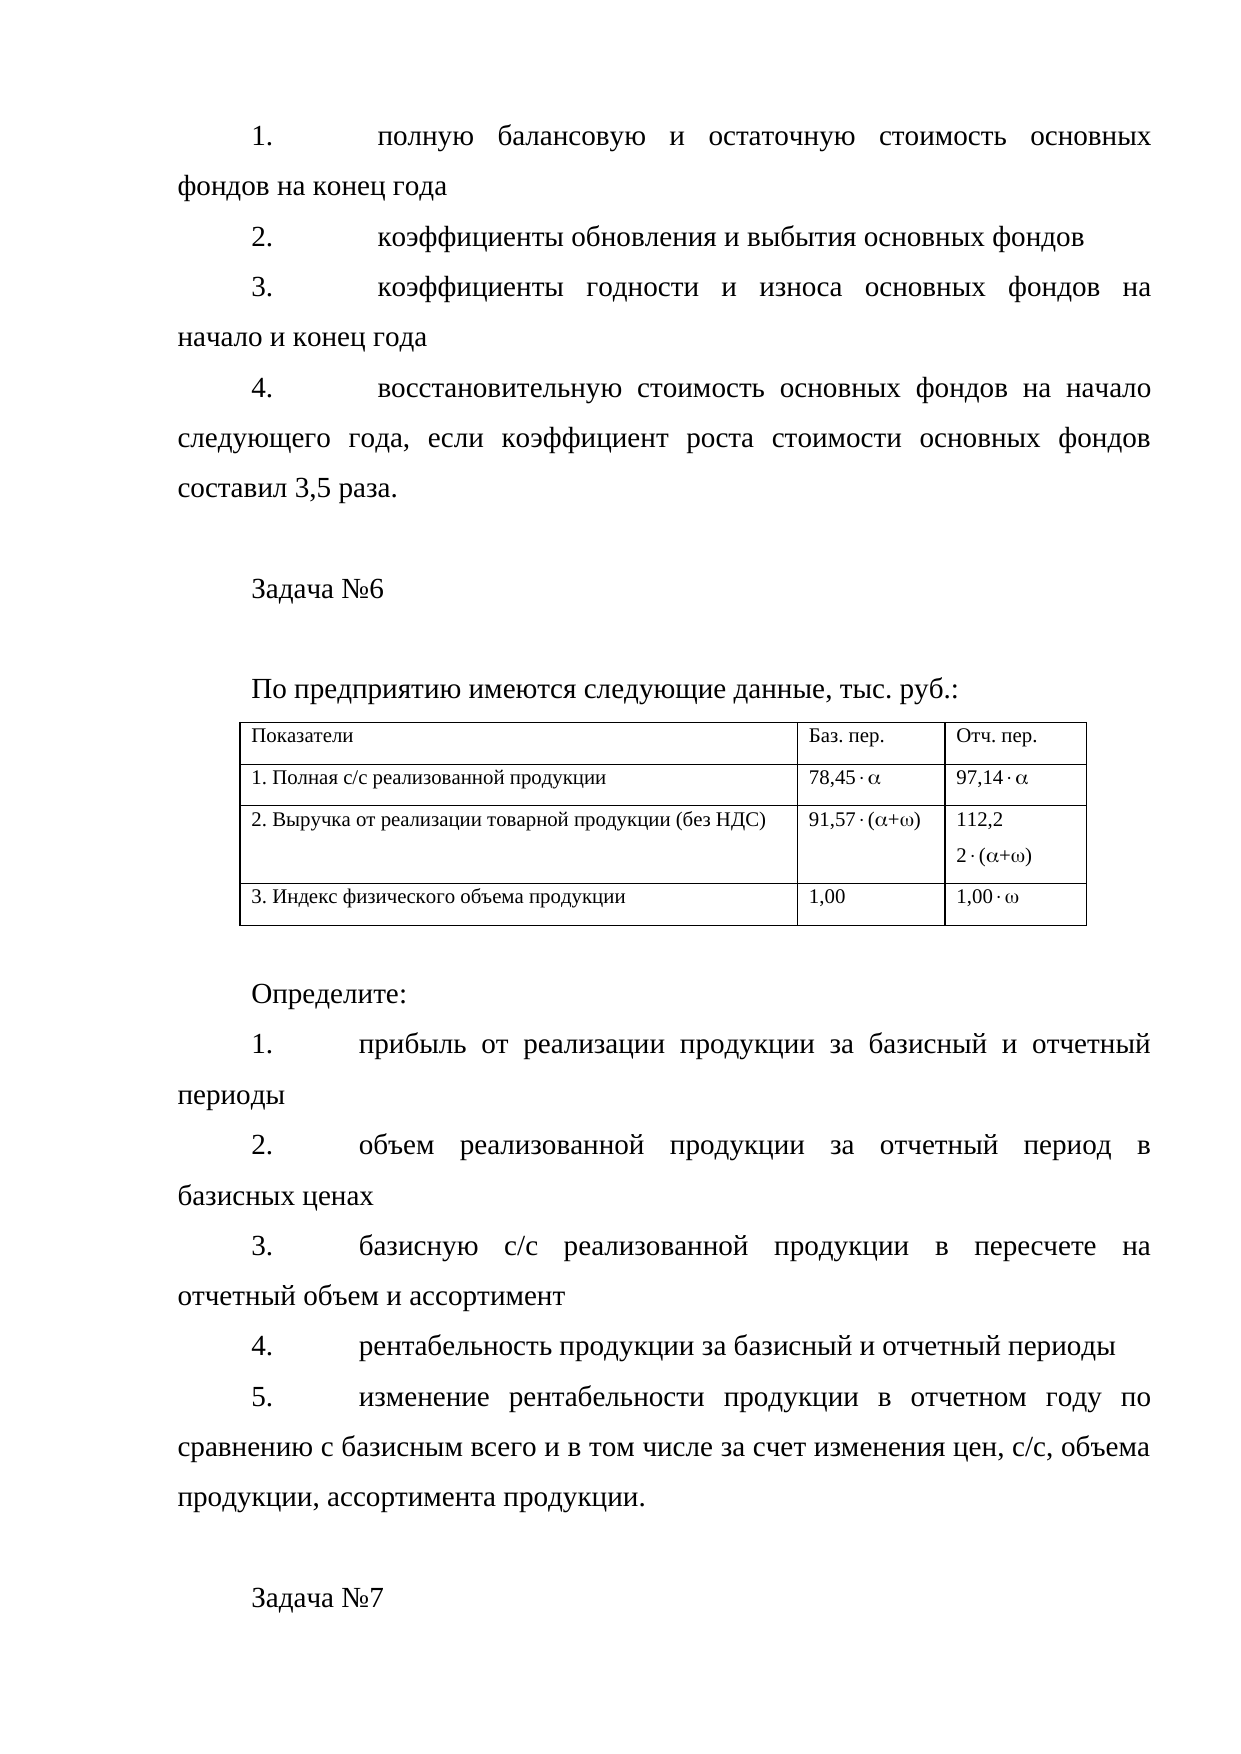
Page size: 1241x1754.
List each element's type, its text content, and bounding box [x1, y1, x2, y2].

list коэффициенты годности и износа основных фондов на начало и конец года [177, 269, 1152, 353]
table_cell 2. Выручка от реализации товарной продукции (без НДС) [241, 806, 797, 883]
text По предприятию имеются следующие данные, тыс. руб.: [177, 672, 1152, 705]
table_header Баз. пер. [798, 723, 944, 764]
list объем реализованной продукции за отчетный период в базисных ценах [177, 1127, 1152, 1211]
table_cell 78,45 [798, 765, 944, 805]
table_header Отч. пер. [946, 723, 1086, 764]
table_cell 97,14 [946, 765, 1086, 805]
table_header Показатели [241, 723, 797, 764]
table_cell 1,00 [946, 884, 1086, 925]
list базисную с/с реализованной продукции в пересчете на отчетный объем и ассортимент [177, 1228, 1152, 1312]
table_cell 1. Полная с/с реализованной продукции [241, 765, 797, 805]
list полную балансовую и остаточную стоимость основных фондов на конец года [177, 118, 1152, 202]
list прибыль от реализации продукции за базисный и отчетный периоды [177, 1027, 1152, 1111]
table_cell 112,22(+) [946, 806, 1086, 883]
table_cell 91,57(+) [798, 806, 944, 883]
list рентабельность продукции за базисный и отчетный периоды [177, 1328, 1152, 1362]
text Задача №7 [177, 1580, 1152, 1614]
list восстановительную стоимость основных фондов на начало следующего года, если коэффициент роста стоимости основных фондов составил 3,5 раза. [177, 370, 1152, 504]
list изменение рентабельности продукции в отчетном году по сравнению с базисным всего и в том числе за счет изменения цен, с/с, объема продукции, ассортимента продукции. [177, 1379, 1152, 1513]
text Задача №6 [177, 571, 1152, 604]
table_cell 3. Индекс физического объема продукции [241, 884, 797, 925]
text Определите: [177, 976, 1152, 1010]
list коэффициенты обновления и выбытия основных фондов [177, 219, 1152, 252]
table_cell 1,00 [798, 884, 944, 925]
